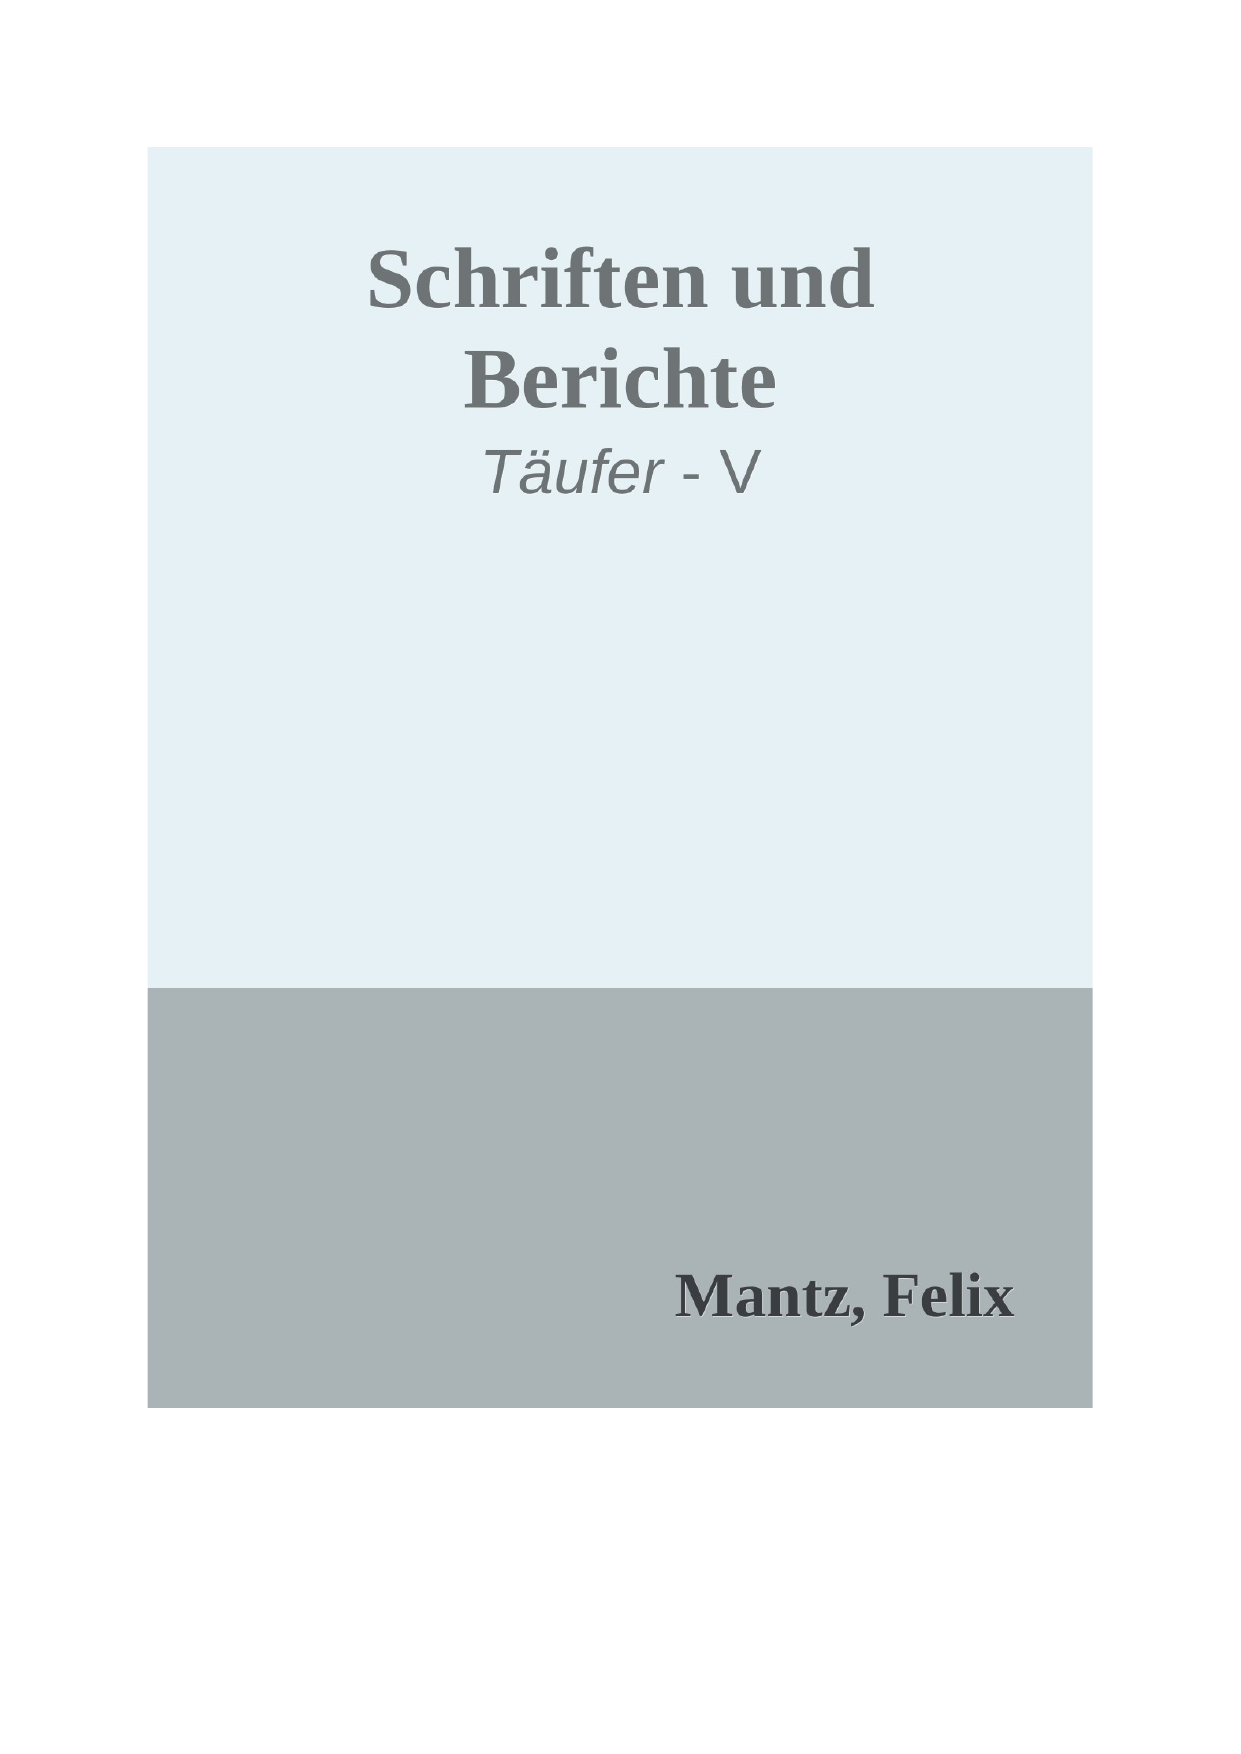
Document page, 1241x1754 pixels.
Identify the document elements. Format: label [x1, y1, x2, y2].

picture [147, 147, 1093, 1408]
